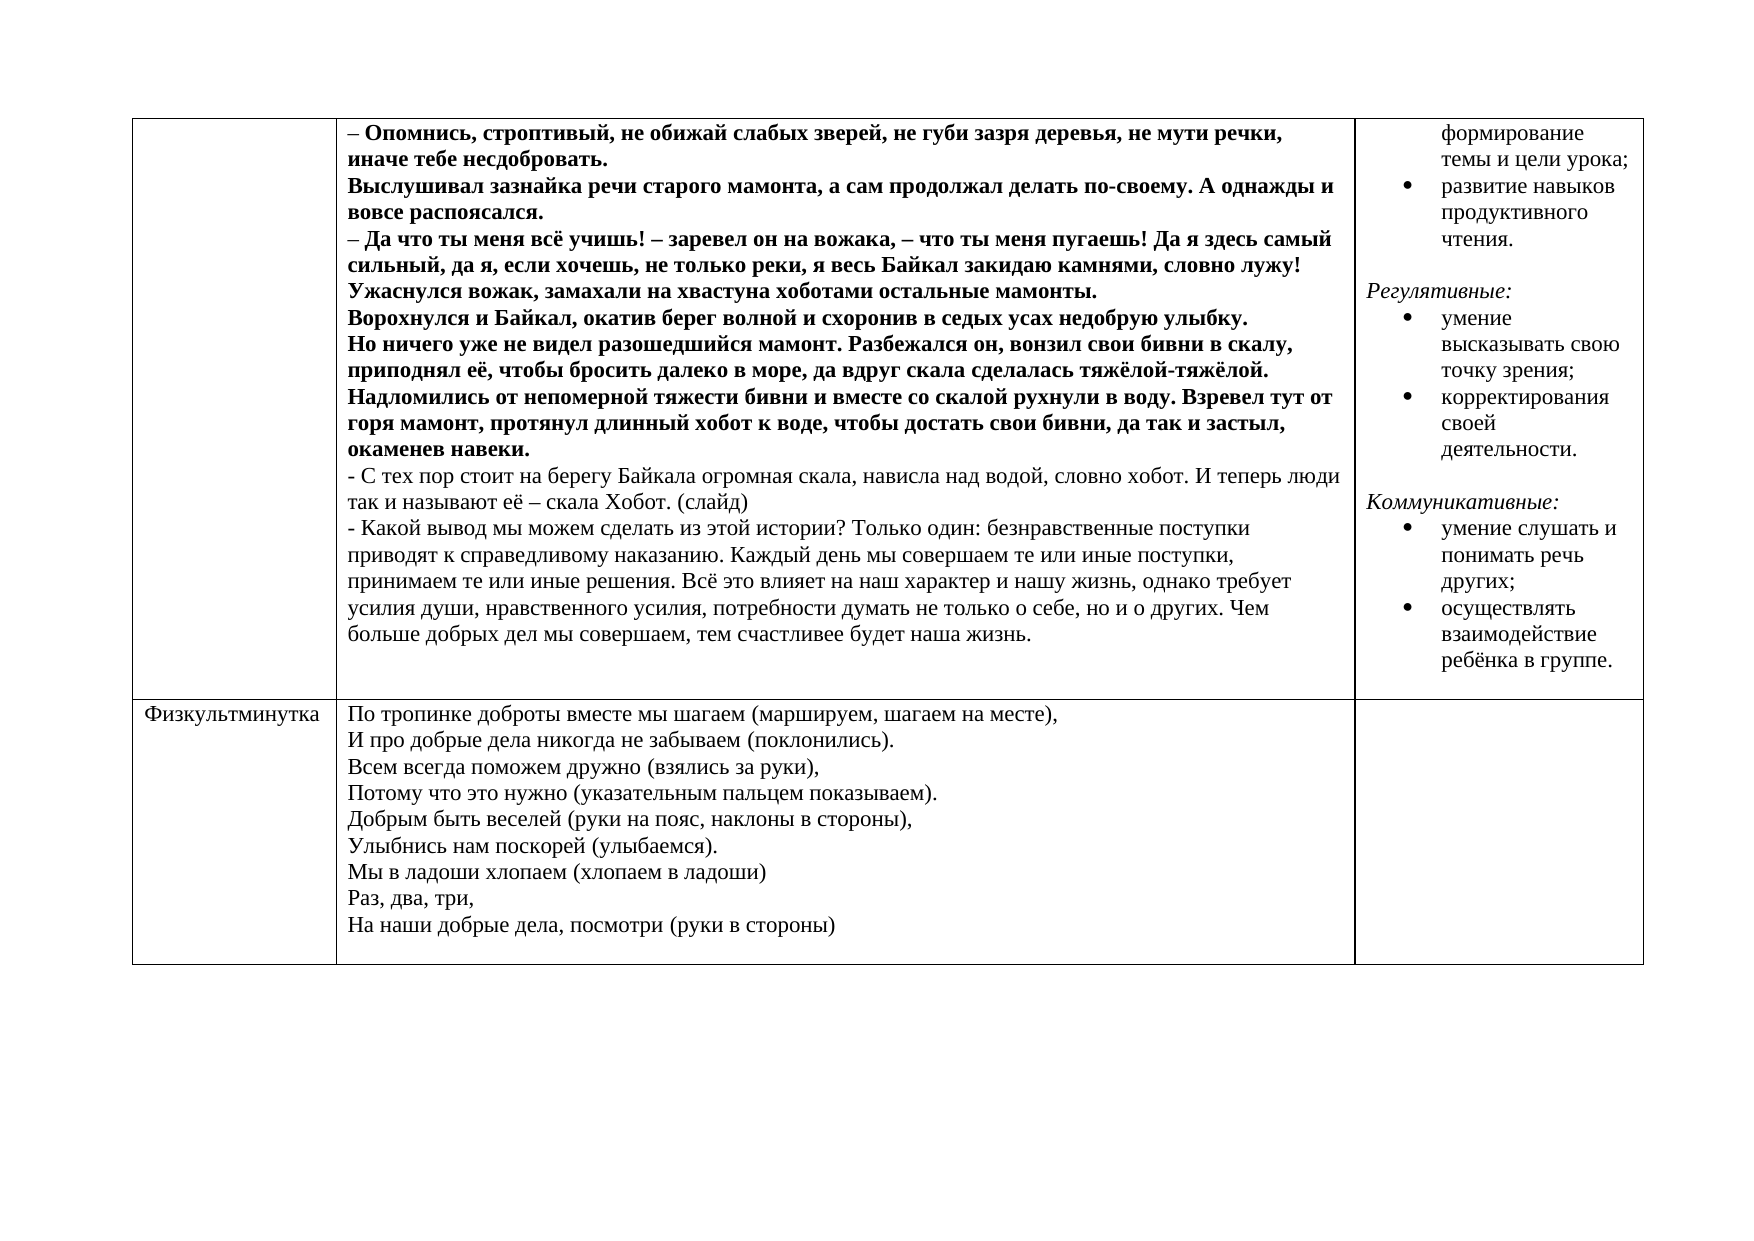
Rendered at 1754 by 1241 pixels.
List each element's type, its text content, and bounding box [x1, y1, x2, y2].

table_cell Физкультминутка [133, 700, 336, 963]
table_cell По тропинке доброты вместе мы шагаем (маршируем, шагаем на месте), И про добрые дела никогда не забываем (поклонились). Всем всегда поможем дружно (взялись за руки), Потому что это нужно (указательным пальцем показываем). Добрым быть веселей (руки на пояс, наклоны в стороны), Улыбнись нам поскорей (улыбаемся). Мы в ладоши хлопаем (хлопаем в ладоши) Раз, два, три, На наши добрые дела, посмотри (руки в стороны) [337, 700, 1354, 963]
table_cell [133, 119, 336, 699]
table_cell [1356, 119, 1643, 699]
table_cell [1356, 700, 1643, 963]
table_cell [337, 119, 1354, 699]
